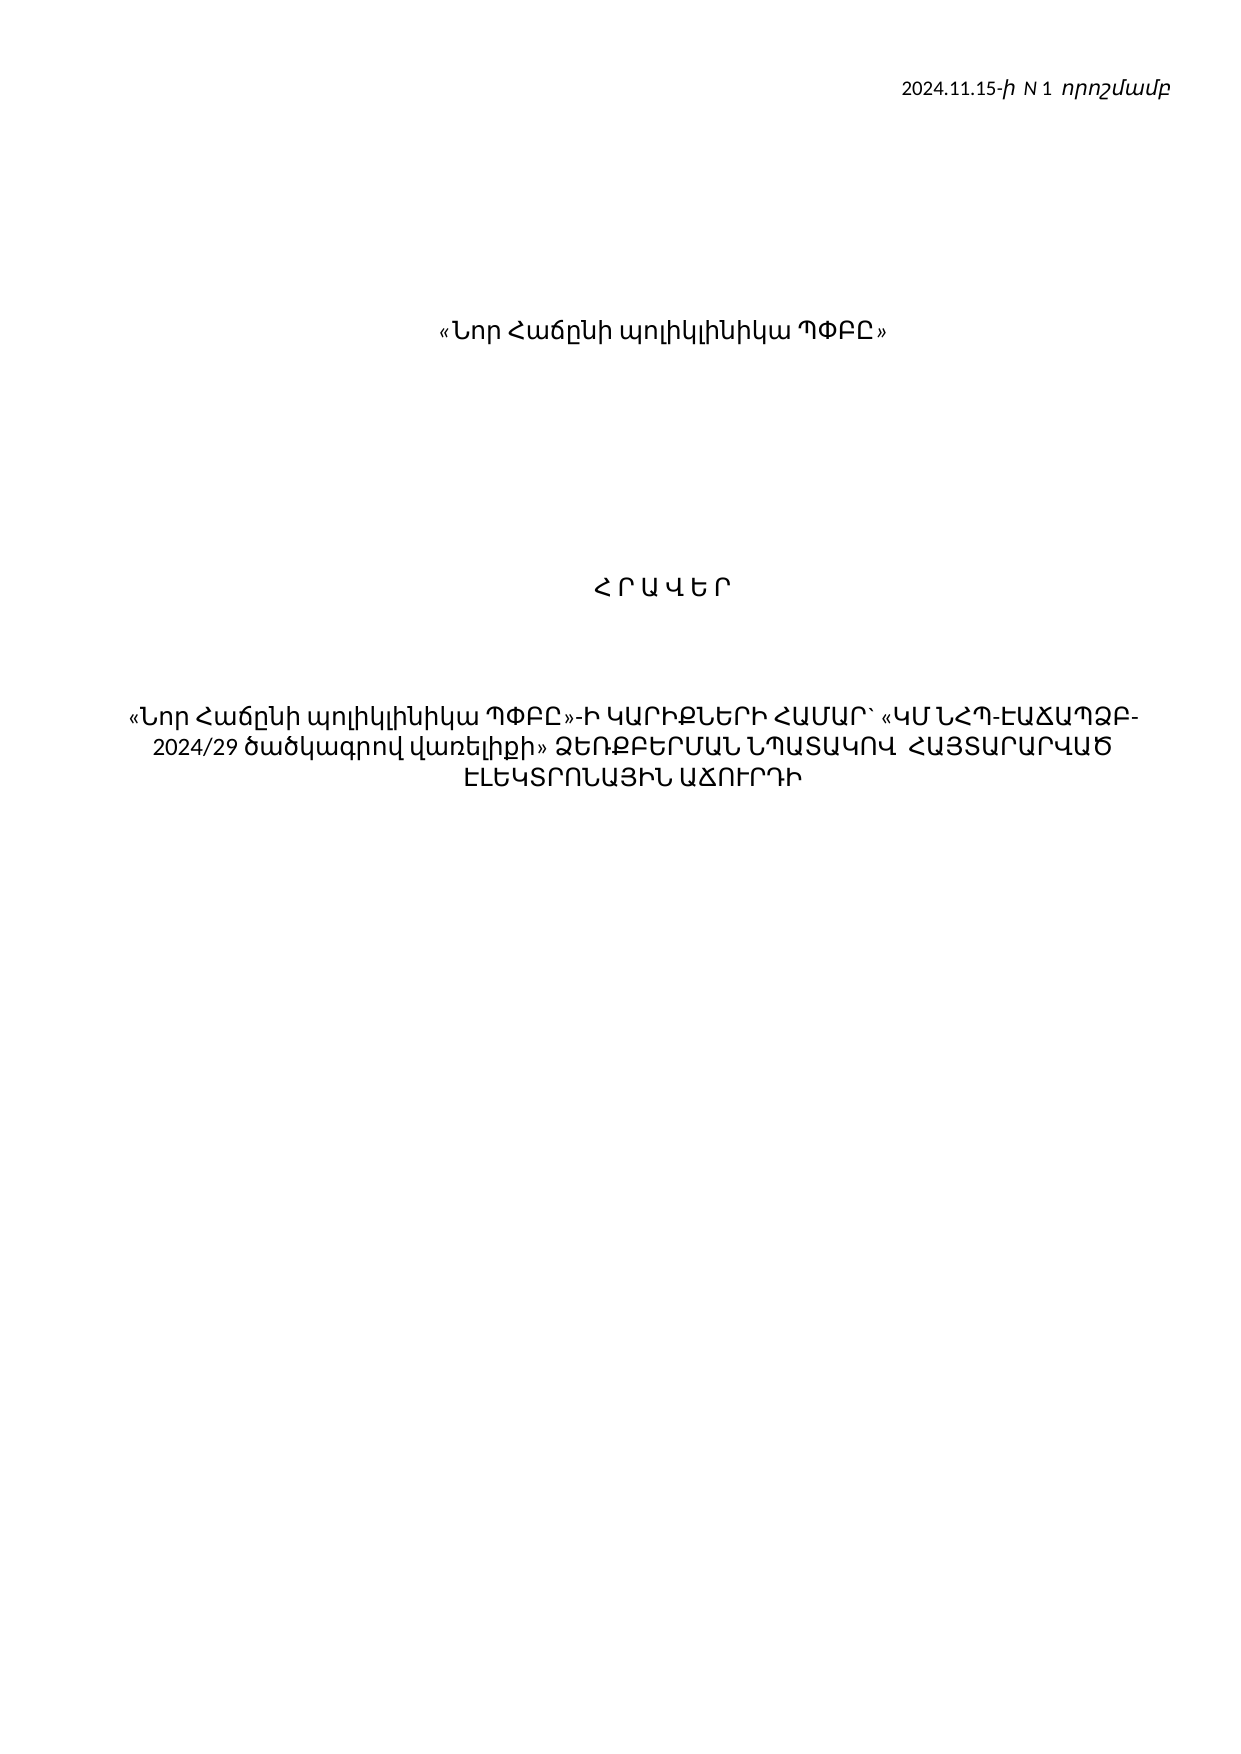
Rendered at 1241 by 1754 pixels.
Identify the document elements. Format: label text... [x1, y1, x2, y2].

text « Նոր Հաճընի պոլիկլինիկա ՊՓԲԸ» [94, 316, 1172, 346]
text 2024.11.15 -ի N 1 որոշմամբ [94, 75, 1171, 100]
text Հ Ր Ա Վ Ե Ր [94, 572, 1172, 602]
text «Նոր Հաճընի պոլիկլինիկա ՊՓԲԸ»-Ի ԿԱՐԻՔՆԵՐԻ ՀԱՄԱՐ` «ԿՄ ՆՀՊ-ԷԱՃԱՊՁԲ-2024/29 ծածկագրով վառելիքի» ՁԵՌՔԲԵՐՄԱՆ ՆՊԱՏԱԿՈՎ ՀԱՅՏԱՐԱՐՎԱԾ ԷԼԵԿՏՐՈՆԱՅԻՆ ԱՃՈՒՐԴԻ [94, 701, 1172, 792]
